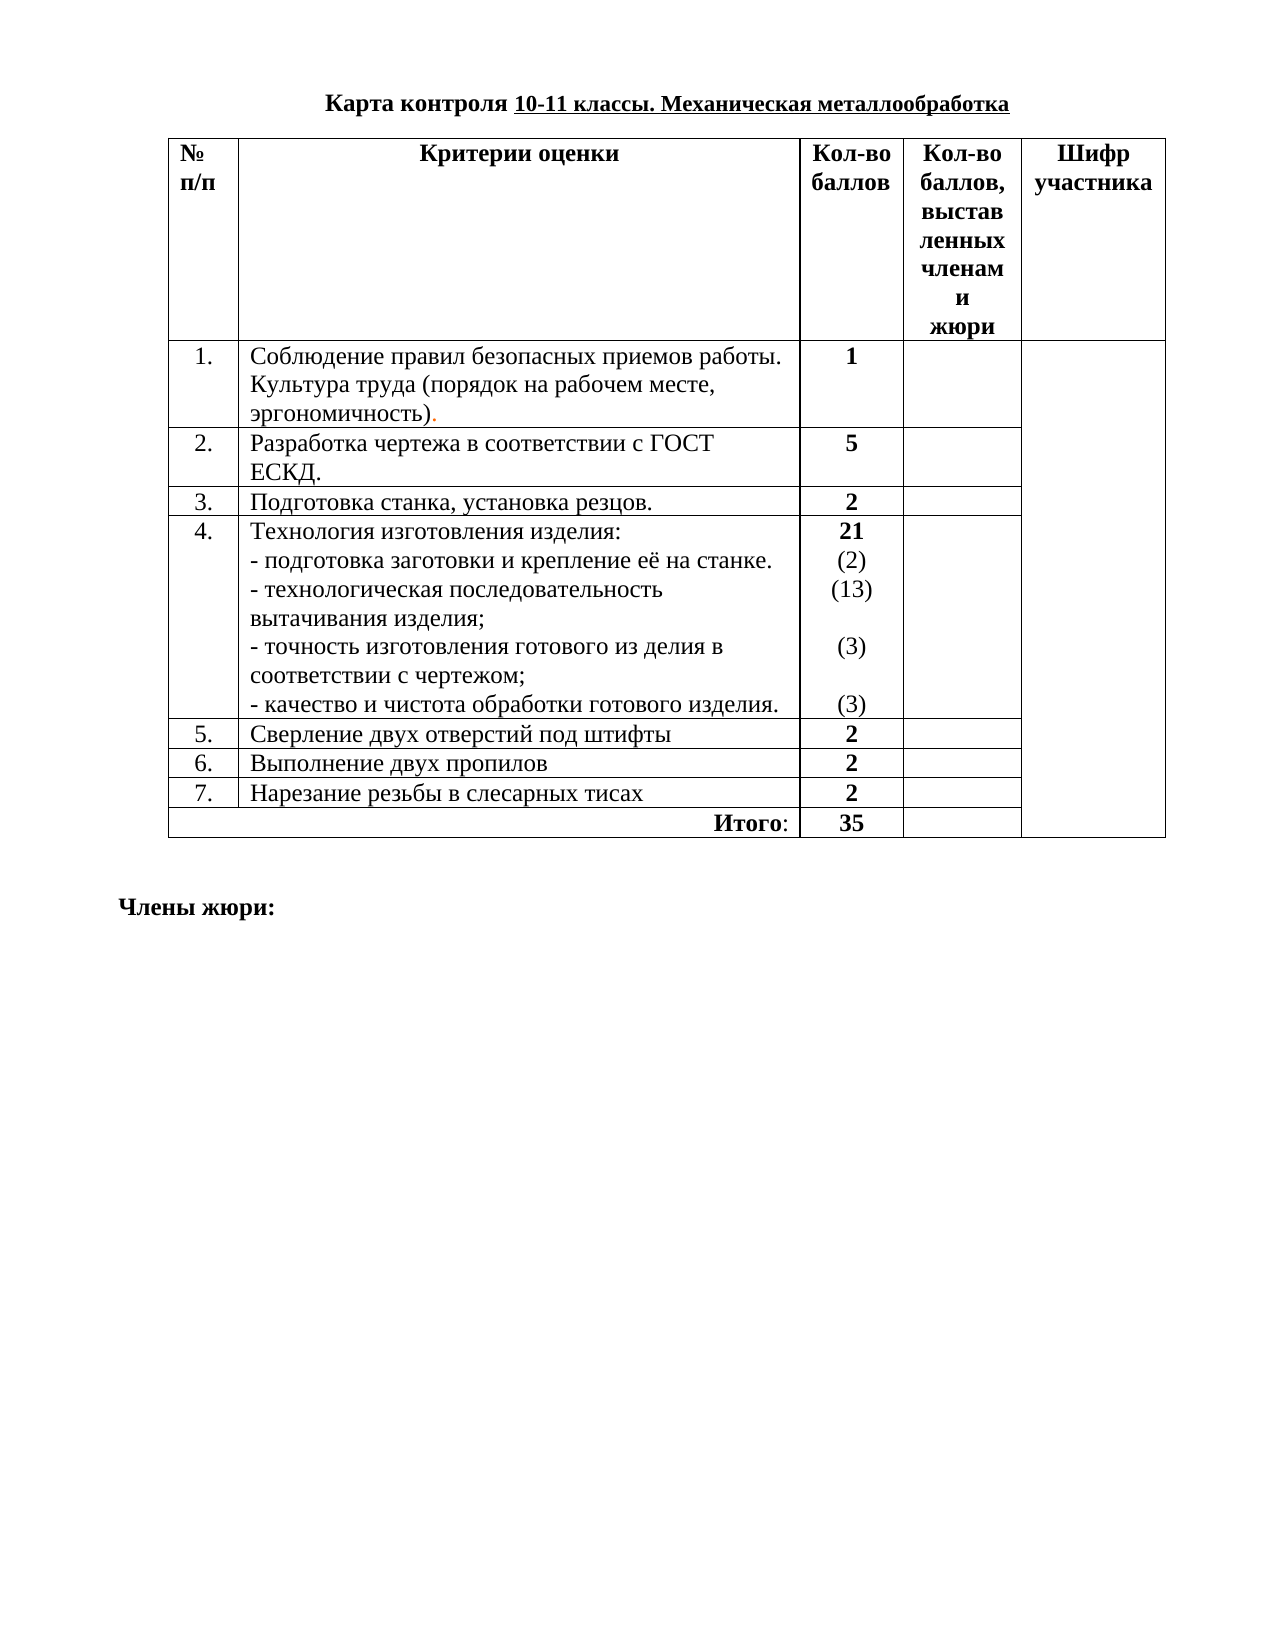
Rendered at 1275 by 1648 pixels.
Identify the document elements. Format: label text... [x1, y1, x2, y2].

table_header Кол-во баллов, выставленных членами жюри [904, 139, 1021, 340]
table_cell [904, 341, 1021, 427]
table_cell 21 (2) (13) (3) (3) [801, 516, 903, 718]
table_cell 6. [169, 749, 238, 777]
table_cell [904, 719, 1021, 747]
table_cell 2. [169, 428, 238, 486]
table_header Кол-во баллов [801, 139, 903, 340]
table_cell 1. [169, 341, 238, 427]
table_cell Технология изготовления изделия: - подготовка заготовки и крепление её на станке. - технологическая последовательность вытачивания изделия; - точность изготовления готового из делия в соответствии с чертежом; - качество и чистота обработки готового изделия. [239, 516, 799, 718]
table_cell 1 [801, 341, 903, 427]
table_cell [904, 428, 1021, 486]
table_cell Разработка чертежа в соответствии с ГОСТ ЕСКД. [239, 428, 799, 486]
table_cell Подготовка станка, установка резцов. [239, 487, 799, 515]
table_cell [904, 778, 1021, 807]
table_cell [904, 749, 1021, 777]
table_cell 2 [801, 487, 903, 515]
table_cell 5. [169, 719, 238, 747]
table_header Критерии оценки [239, 139, 799, 340]
table_cell 4. [169, 516, 238, 718]
table_header № п/п [169, 139, 238, 340]
table_cell Выполнение двух пропилов [239, 749, 799, 777]
table_cell Итого: [169, 808, 799, 837]
table_cell [904, 516, 1021, 718]
text Члены жюри: [118, 892, 1216, 920]
table_header Шифр участника [1022, 139, 1165, 340]
table_cell [1022, 341, 1165, 837]
table_cell 2 [801, 719, 903, 747]
table_cell 7. [169, 778, 238, 807]
table_cell Соблюдение правил безопасных приемов работы. Культура труда (порядок на рабочем месте, эргономичность). [239, 341, 799, 427]
table_cell [904, 808, 1021, 837]
table_cell 3. [169, 487, 238, 515]
table_cell [904, 487, 1021, 515]
table_cell Нарезание резьбы в слесарных тисах [239, 778, 799, 807]
table_cell 5 [801, 428, 903, 486]
text Карта контроля 10-11 классы. Механическая металлообработка [118, 88, 1216, 117]
table_cell 2 [801, 778, 903, 807]
table_cell 35 [801, 808, 903, 837]
table_cell 2 [801, 749, 903, 777]
table_cell Сверление двух отверстий под штифты [239, 719, 799, 747]
